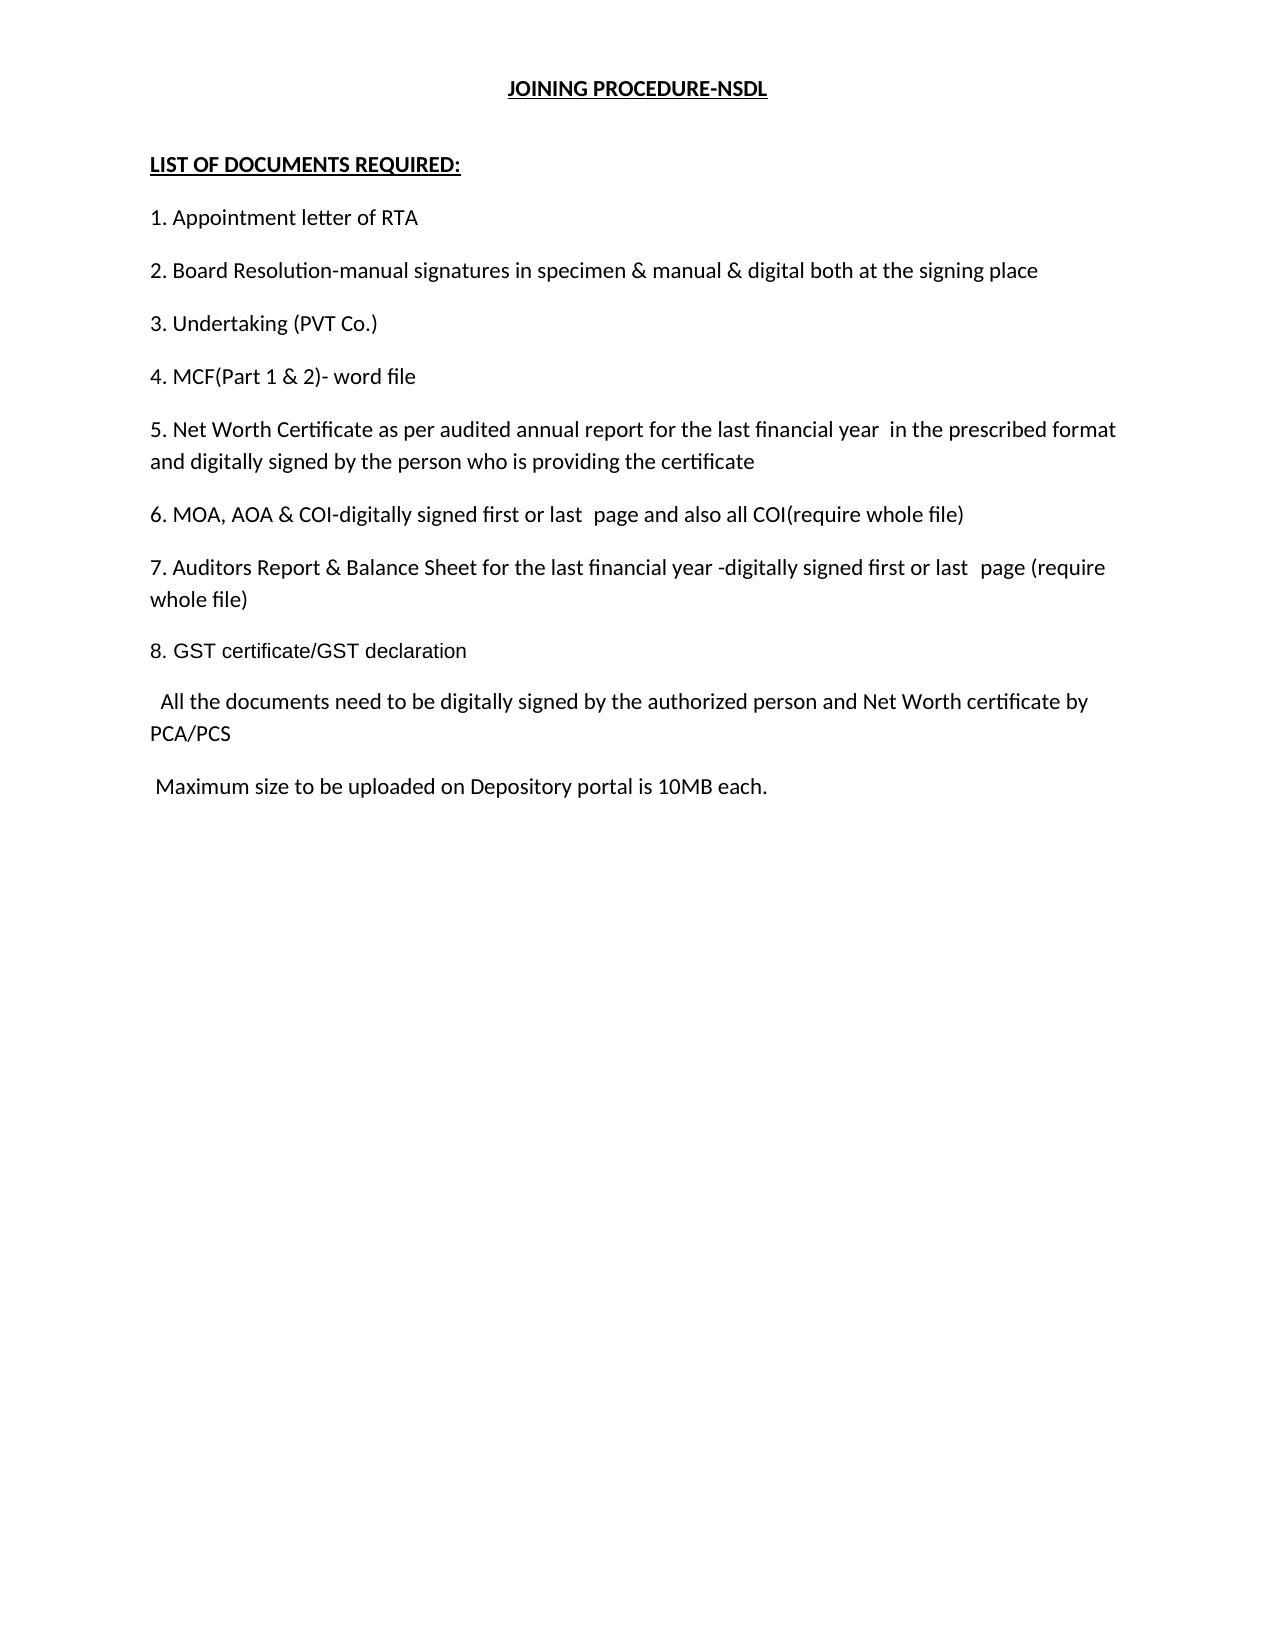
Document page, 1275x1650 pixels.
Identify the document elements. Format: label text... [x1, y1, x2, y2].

text 6. MOA, AOA & COI-digitally signed first or last page and also all COI(require whole file) [150, 500, 1125, 528]
text Maximum size to be uploaded on Depository portal is 10MB each. [150, 772, 1125, 800]
text All the documents need to be digitally signed by the authorized person and Net Worth certificate by PCA/PCS [150, 687, 1125, 747]
text 7. Auditors Report & Balance Sheet for the last financial year -digitally signed first or last page (require whole file) [150, 553, 1125, 613]
text 4. MCF(Part 1 & 2)- word file [150, 362, 1125, 390]
text 2. Board Resolution-manual signatures in specimen & manual & digital both at the signing place [150, 256, 1125, 284]
text 8. GST certificate/GST declaration [150, 638, 1125, 662]
text 3. Undertaking (PVT Co.) [150, 309, 1125, 337]
text LIST OF DOCUMENTS REQUIRED: [150, 150, 1125, 178]
text 1. Appointment letter of RTA [150, 203, 1125, 231]
text 5. Net Worth Certificate as per audited annual report for the last financial year in the prescribed format and digitally signed by the person who is providing the certificate [150, 415, 1125, 475]
